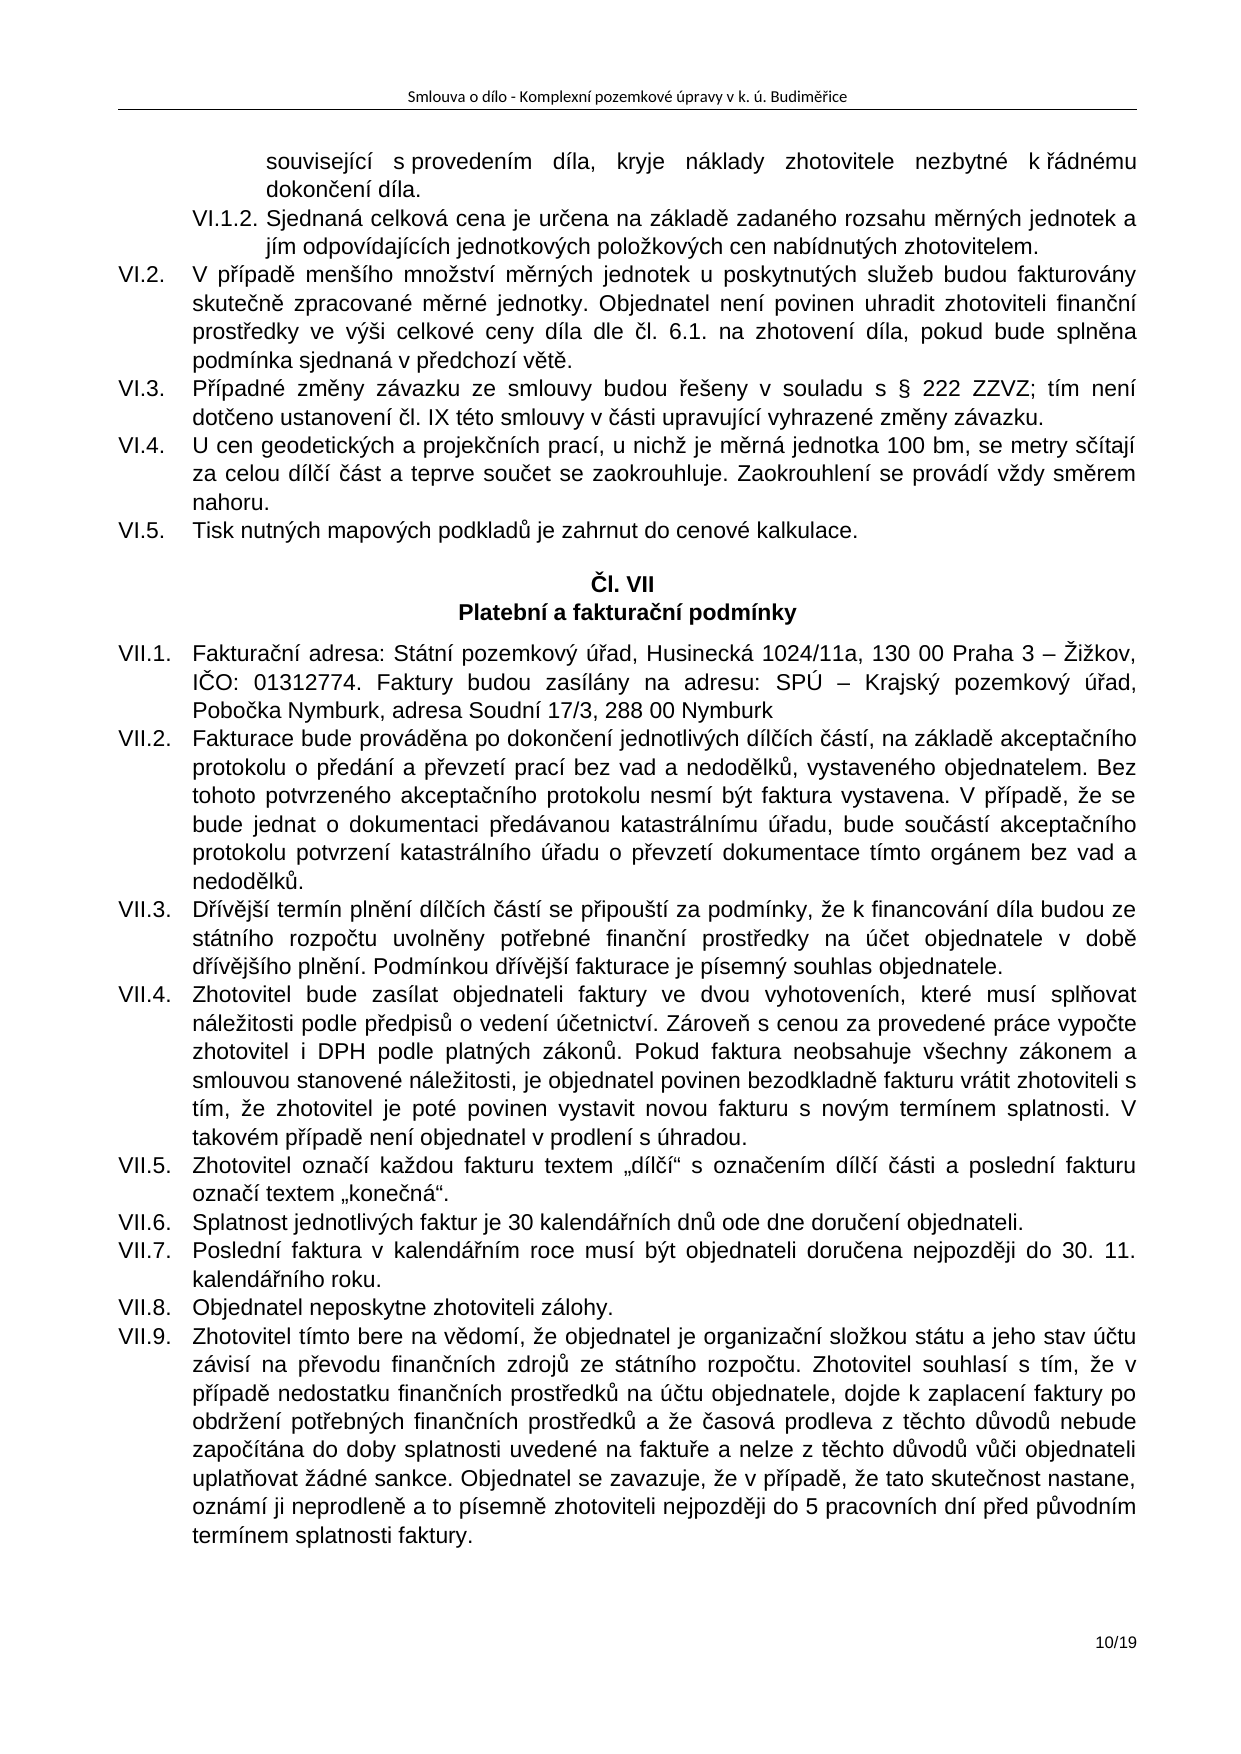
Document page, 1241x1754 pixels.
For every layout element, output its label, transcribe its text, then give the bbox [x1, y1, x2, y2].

list U cen geodetických a projekčních prací, u nichž je měrná jednotka 100 bm, se metry sčítají za celou dílčí část a teprve součet se zaokrouhluje. Zaokrouhlení se provádí vždy směrem nahoru. [118, 432, 1137, 515]
text Platební a fakturační podmínky [118, 571, 1137, 626]
list Případné změny závazku ze smlouvy budou řešeny v souladu s § 222 ZZVZ; tím není dotčeno ustanovení čl. IX této smlouvy v části upravující vyhrazené změny závazku. [118, 375, 1137, 430]
list Poslední faktura v kalendářním roce musí být objednateli doručena nejpozději do 30. 11. kalendářního roku. [118, 1237, 1137, 1292]
list Fakturace bude prováděna po dokončení jednotlivých dílčích částí, na základě akceptačního protokolu o předání a převzetí prací bez vad a nedodělků, vystaveného objednatelem. Bez tohoto potvrzeného akceptačního protokolu nesmí být faktura vystavena. V případě, že se bude jednat o dokumentaci předávanou katastrálnímu úřadu, bude součástí akceptačního protokolu potvrzení katastrálního úřadu o převzetí dokumentace tímto orgánem bez vad a nedodělků. [118, 725, 1137, 894]
list V případě menšího množství měrných jednotek u poskytnutých služeb budou fakturovány skutečně zpracované měrné jednotky. Objednatel není povinen uhradit zhotoviteli finanční prostředky ve výši celkové ceny díla dle čl. 6.1. na zhotovení díla, pokud bude splněna podmínka sjednaná v předchozí větě. [118, 261, 1137, 373]
list Zhotovitel bude zasílat objednateli faktury ve dvou vyhotoveních, které musí splňovat náležitosti podle předpisů o vedení účetnictví. Zároveň s cenou za provedené práce vypočte zhotovitel i DPH podle platných zákonů. Pokud faktura neobsahuje všechny zákonem a smlouvou stanovené náležitosti, je objednatel povinen bezodkladně fakturu vrátit zhotoviteli s tím, že zhotovitel je poté povinen vystavit novou fakturu s novým termínem splatnosti. V takovém případě není objednatel v prodlení s úhradou. [118, 981, 1137, 1150]
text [192, 148, 1137, 202]
list Zhotovitel označí každou fakturu textem „dílčí“ s označením dílčí části a poslední fakturu označí textem „konečná“. [118, 1152, 1137, 1207]
list Splatnost jednotlivých faktur je 30 kalendářních dnů ode dne doručení objednateli. [118, 1209, 1137, 1235]
list Fakturační adresa: Státní pozemkový úřad, Husinecká 1024/11a, 130 00 Praha 3 – Žižkov, IČO: 01312774. Faktury budou zasílány na adresu: SPÚ – Krajský pozemkový úřad, Pobočka Nymburk, adresa Soudní 17/3, 288 00 Nymburk [118, 640, 1137, 723]
list Dřívější termín plnění dílčích částí se připouští za podmínky, že k financování díla budou ze státního rozpočtu uvolněny potřebné finanční prostředky na účet objednatele v době dřívějšího plnění. Podmínkou dřívější fakturace je písemný souhlas objednatele. [118, 896, 1137, 979]
text Sjednaná celková cena je určena na základě zadaného rozsahu měrných jednotek a jím odpovídajících jednotkových položkových cen nabídnutých zhotovitelem. [192, 204, 1137, 259]
list Objednatel neposkytne zhotoviteli zálohy. [118, 1294, 1137, 1321]
list Zhotovitel tímto bere na vědomí, že objednatel je organizační složkou státu a jeho stav účtu závisí na převodu finančních zdrojů ze státního rozpočtu. Zhotovitel souhlasí s tím, že v případě nedostatku finančních prostředků na účtu objednatele, dojde k zaplacení faktury po obdržení potřebných finančních prostředků a že časová prodleva z těchto důvodů nebude započítána do doby splatnosti uvedené na faktuře a nelze z těchto důvodů vůči objednateli uplatňovat žádné sankce. Objednatel se zavazuje, že v případě, že tato skutečnost nastane, oznámí ji neprodleně a to písemně zhotoviteli nejpozději do 5 pracovních dní před původním termínem splatnosti faktury. [118, 1323, 1137, 1548]
list Tisk nutných mapových podkladů je zahrnut do cenové kalkulace. [118, 517, 1137, 544]
